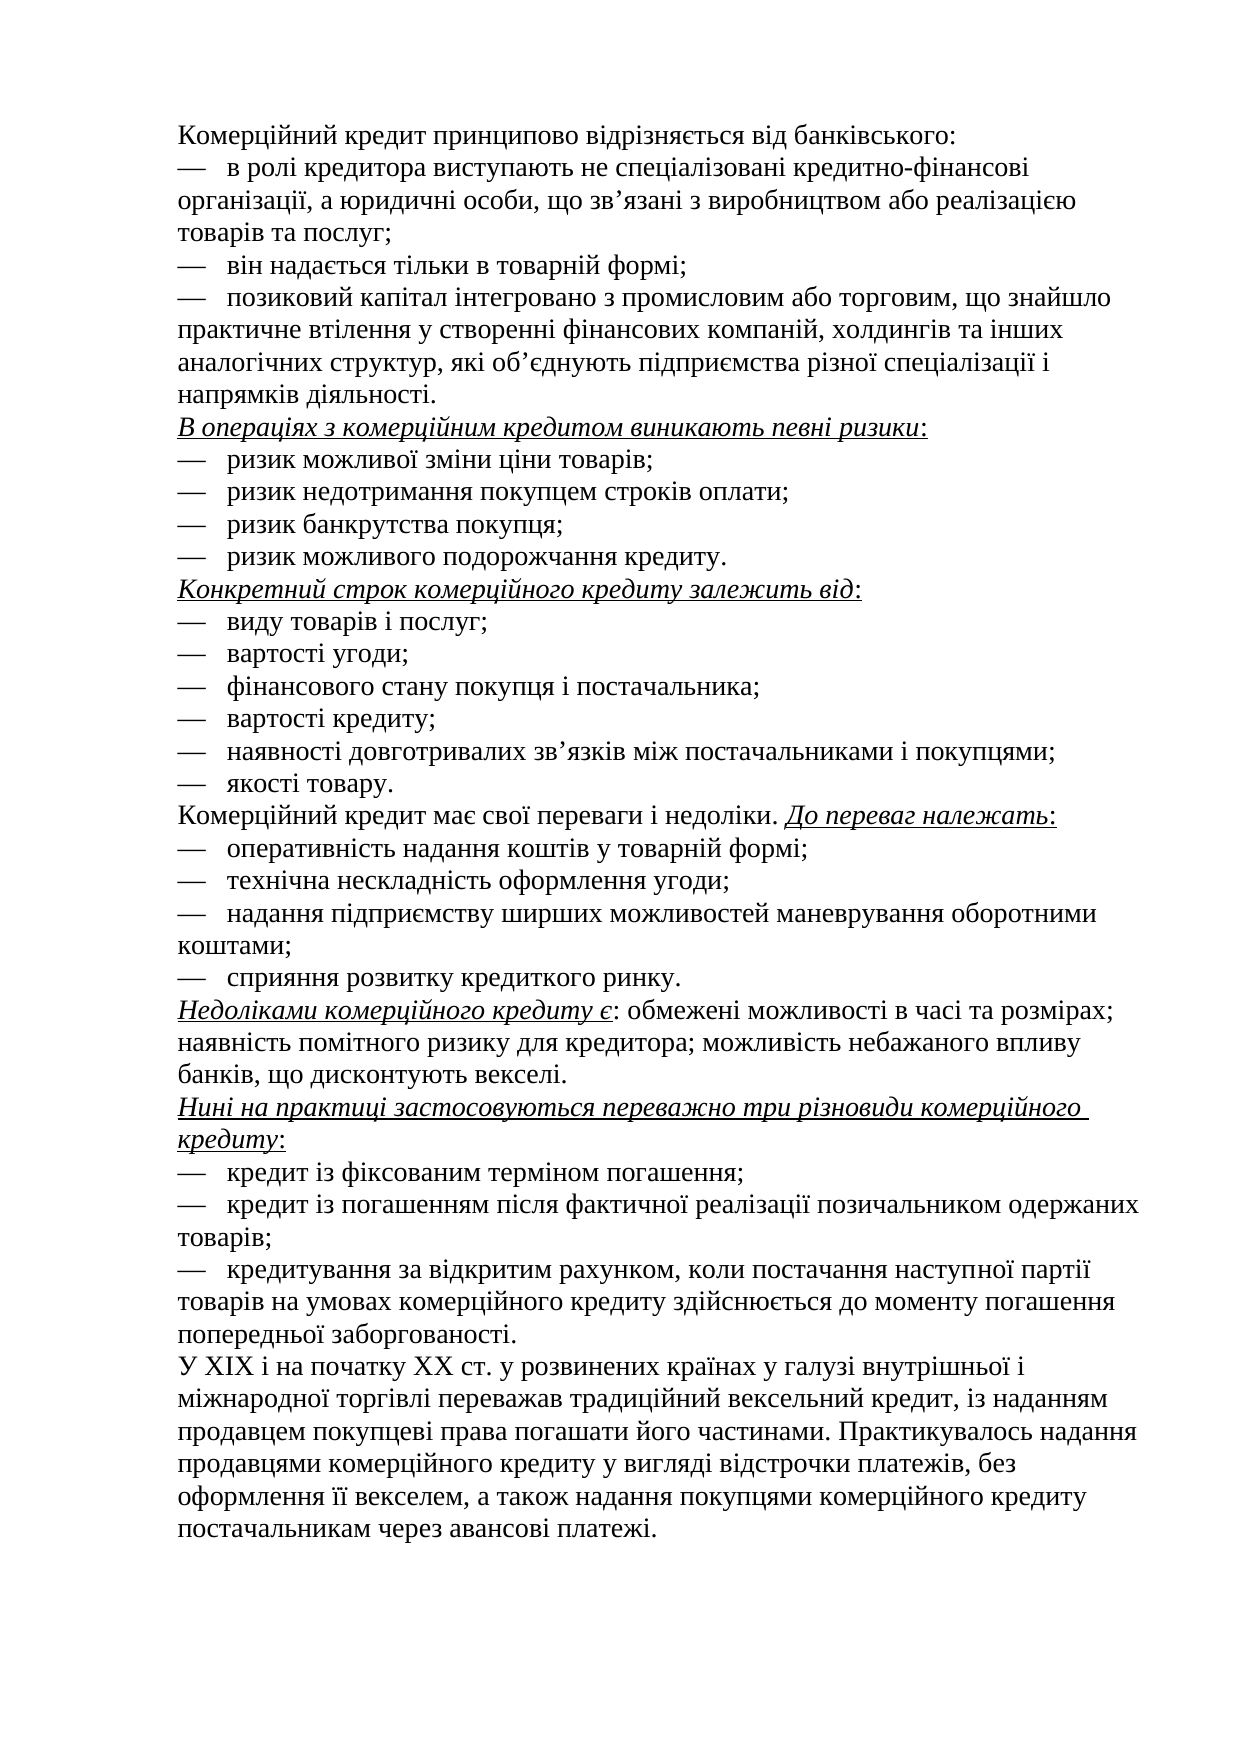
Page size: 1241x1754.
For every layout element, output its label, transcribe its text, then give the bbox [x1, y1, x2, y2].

text — вартості угоди; [177, 636, 1152, 669]
text — він надається тільки в товарній формі; [177, 248, 1152, 280]
text Комерційний кредит має свої переваги і недоліки. До переваг належать: [177, 798, 1152, 831]
text — кредит із фіксованим терміном погашення; [177, 1155, 1152, 1187]
text — ризик можливого подорожчання кредиту. [177, 539, 1152, 572]
text — кредитування за відкритим рахунком, коли постачання наступної партії товарів на умовах комерційного кредиту здійснюється до моменту погашення попередньої заборгованості. [177, 1252, 1152, 1349]
text Недоліками комерційного кредиту є: обмежені можливості в часі та розмірах; наявність помітного ризику для кредитора; можливість небажаного впливу банків, що дисконтують векселі. [177, 993, 1152, 1090]
text — в ролі кредитора виступають не спеціалізовані кредитно-фінансові організації, а юридичні особи, що зв’язані з виробництвом або реалізацією товарів та послуг; [177, 151, 1152, 248]
text — фінансового стану покупця і постачальника; [177, 669, 1152, 701]
text — вартості кредиту; [177, 701, 1152, 734]
text В операціях з комерційним кредитом виникають певні ризики: [177, 410, 1152, 442]
text Комерційний кредит принципово відрізняється від банківського: [177, 118, 1152, 151]
text — ризик можливої зміни ціни товарів; [177, 442, 1152, 474]
text — надання підприємству ширших можливостей маневрування оборотними коштами; [177, 896, 1152, 960]
text — позиковий капітал інтегровано з промисловим або торговим, що знайшло практичне втілення у створенні фінансових компаній, холдингів та інших аналогічних структур, які об’єднують підприємства різної спеціалізації і напрямків діяльності. [177, 280, 1152, 410]
text — кредит із погашенням після фактичної реалізації позичальником одержаних товарів; [177, 1187, 1152, 1252]
text — наявності довготривалих зв’язків між постачальниками і покупцями; [177, 734, 1152, 766]
text У ХІХ і на початку ХХ ст. у розвинених країнах у галузі внутрішньої і міжнародної торгівлі переважав традиційний вексельний кредит, із наданням продавцем покупцеві права погашати його частинами. Практикувалось надання продавцями комерційного кредиту у вигляді відстрочки платежів, без оформлення її векселем, а також надання покупцями комерційного кредиту постачальникам через авансові платежі. [177, 1349, 1152, 1543]
text Нині на практиці застосовуються переважно три різновиди комерційного кредиту: [177, 1090, 1152, 1155]
text Конкретний строк комерційного кредиту залежить від: [177, 572, 1152, 604]
text — ризик недотримання покупцем строків оплати; [177, 474, 1152, 507]
text — технічна нескладність оформлення угоди; [177, 863, 1152, 896]
text — виду товарів і послуг; [177, 604, 1152, 636]
text — сприяння розвитку кредиткого ринку. [177, 960, 1152, 993]
text — якості товару. [177, 766, 1152, 798]
text — ризик банкрутства покупця; [177, 507, 1152, 539]
text — оперативність надання коштів у товарній формі; [177, 831, 1152, 863]
